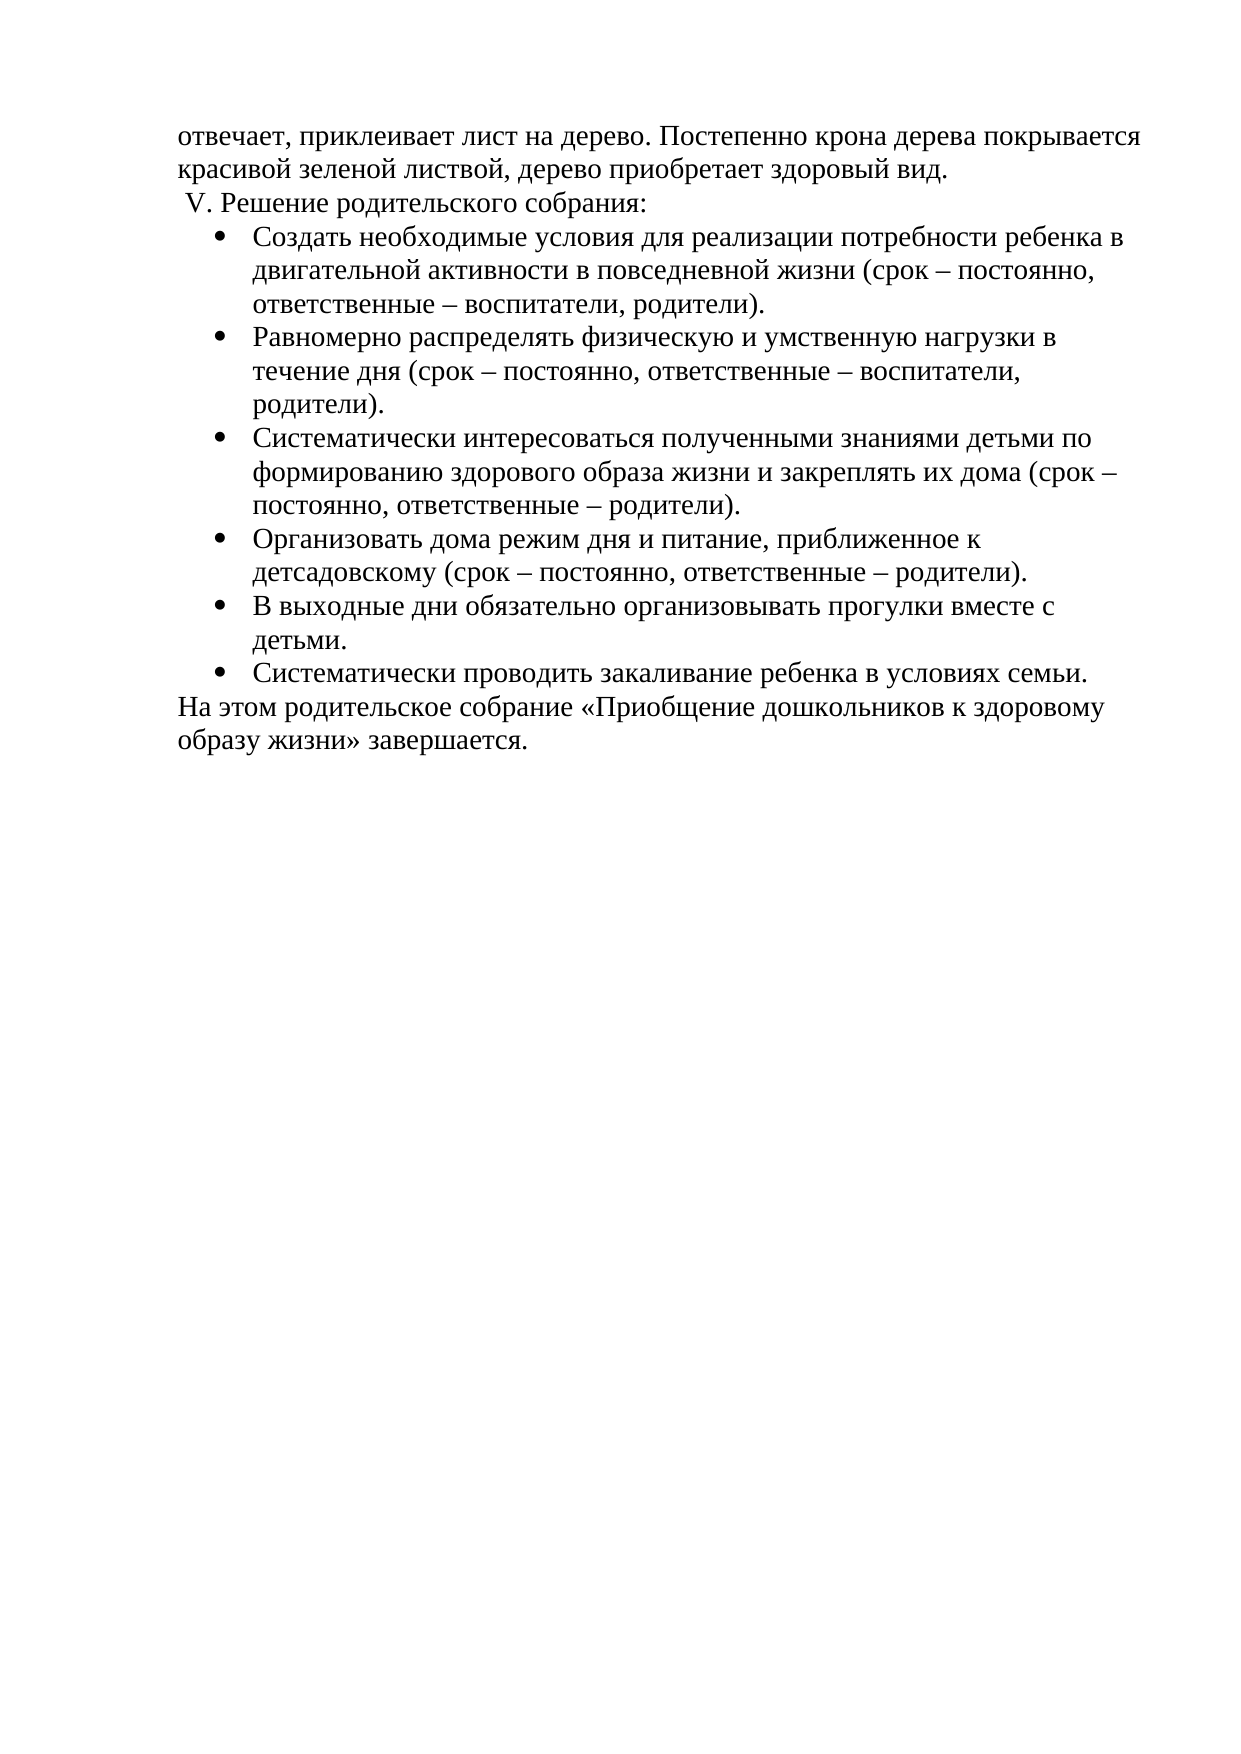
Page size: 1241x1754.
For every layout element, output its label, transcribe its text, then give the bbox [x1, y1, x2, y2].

list Систематически проводить закаливание ребенка в условиях семьи. [215, 655, 1152, 689]
list Систематически интересоваться полученными знаниями детьми по формированию здорового образа жизни и закреплять их дома (срок – постоянно, ответственные – родители). [215, 420, 1152, 521]
list Создать необходимые условия для реализации потребности ребенка в двигательной активности в повседневной жизни (срок – постоянно, ответственные – воспитатели, родители). [215, 219, 1152, 319]
text На этом родительское собрание «Приобщение дошкольников к здоровому образу жизни» завершается. [177, 689, 1152, 756]
list Равномерно распределять физическую и умственную нагрузки в течение дня (срок – постоянно, ответственные – воспитатели, родители). [215, 319, 1152, 420]
list В выходные дни обязательно организовывать прогулки вместе с детьми. [215, 588, 1152, 655]
text V. Решение родительского собрания: [177, 185, 1152, 219]
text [177, 118, 1152, 185]
list Организовать дома режим дня и питание, приближенное к детсадовскому (срок – постоянно, ответственные – родители). [215, 521, 1152, 588]
